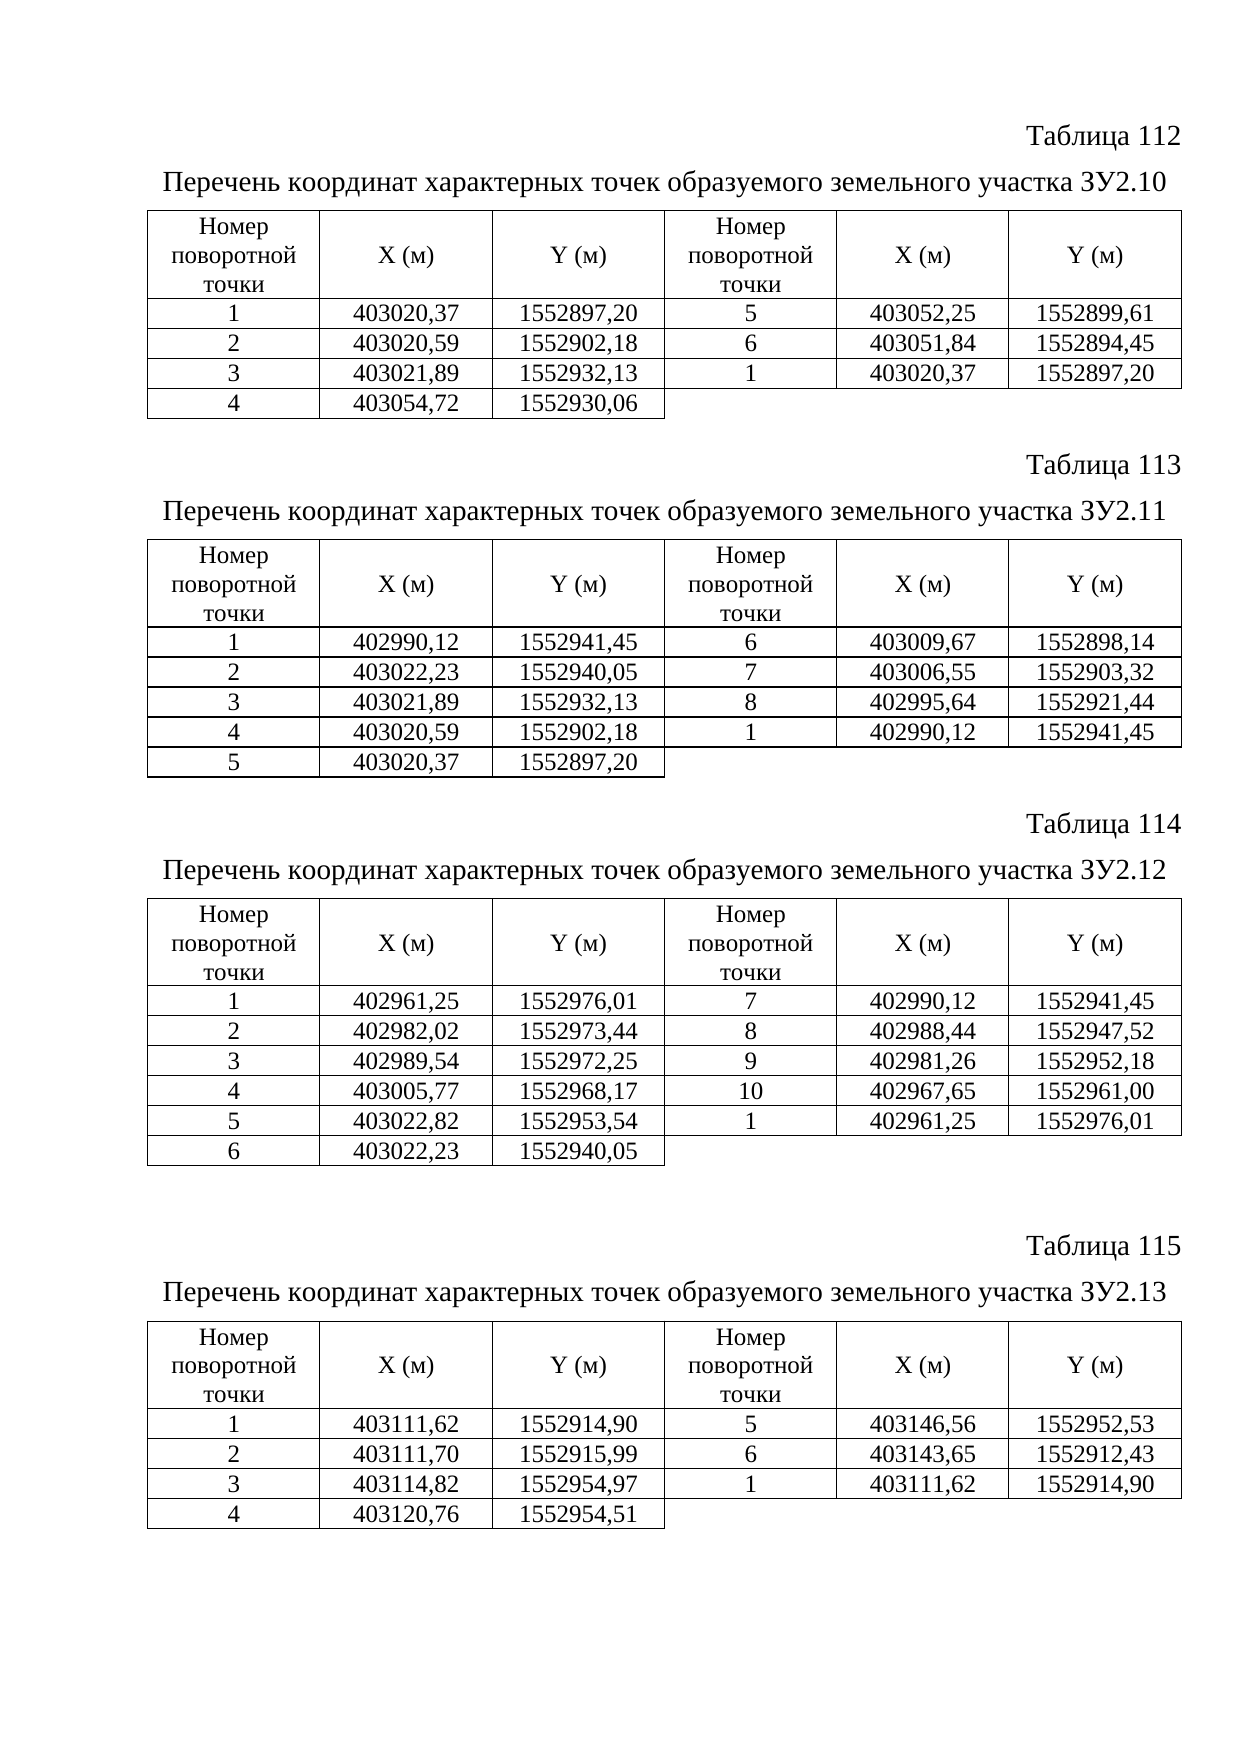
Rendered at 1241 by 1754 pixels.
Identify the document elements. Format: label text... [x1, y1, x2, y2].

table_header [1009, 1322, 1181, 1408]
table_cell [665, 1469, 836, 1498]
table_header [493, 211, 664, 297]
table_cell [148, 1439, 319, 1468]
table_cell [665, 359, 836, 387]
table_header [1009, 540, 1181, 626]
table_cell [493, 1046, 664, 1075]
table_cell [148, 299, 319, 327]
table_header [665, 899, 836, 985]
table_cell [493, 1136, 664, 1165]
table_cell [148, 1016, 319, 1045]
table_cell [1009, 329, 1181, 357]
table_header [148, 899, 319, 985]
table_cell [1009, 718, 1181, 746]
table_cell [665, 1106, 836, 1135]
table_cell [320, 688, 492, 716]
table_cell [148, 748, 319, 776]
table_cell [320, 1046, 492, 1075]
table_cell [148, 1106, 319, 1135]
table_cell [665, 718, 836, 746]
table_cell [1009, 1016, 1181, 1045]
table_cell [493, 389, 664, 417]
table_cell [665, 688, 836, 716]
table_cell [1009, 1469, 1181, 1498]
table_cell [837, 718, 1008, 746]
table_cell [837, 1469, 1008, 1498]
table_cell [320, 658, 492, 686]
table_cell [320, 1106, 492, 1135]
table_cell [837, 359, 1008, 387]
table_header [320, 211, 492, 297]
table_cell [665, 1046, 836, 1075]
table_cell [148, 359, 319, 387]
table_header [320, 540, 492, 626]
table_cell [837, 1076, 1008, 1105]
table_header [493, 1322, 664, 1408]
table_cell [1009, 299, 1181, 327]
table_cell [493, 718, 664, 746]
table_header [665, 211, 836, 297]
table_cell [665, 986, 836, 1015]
text Перечень координат характерных точек образуемого земельного участка ЗУ2.13 [148, 1274, 1181, 1308]
text Таблица 115 [148, 1228, 1181, 1262]
text Перечень координат характерных точек образуемого земельного участка ЗУ2.11 [148, 493, 1181, 527]
text Перечень координат характерных точек образуемого земельного участка ЗУ2.12 [148, 852, 1181, 886]
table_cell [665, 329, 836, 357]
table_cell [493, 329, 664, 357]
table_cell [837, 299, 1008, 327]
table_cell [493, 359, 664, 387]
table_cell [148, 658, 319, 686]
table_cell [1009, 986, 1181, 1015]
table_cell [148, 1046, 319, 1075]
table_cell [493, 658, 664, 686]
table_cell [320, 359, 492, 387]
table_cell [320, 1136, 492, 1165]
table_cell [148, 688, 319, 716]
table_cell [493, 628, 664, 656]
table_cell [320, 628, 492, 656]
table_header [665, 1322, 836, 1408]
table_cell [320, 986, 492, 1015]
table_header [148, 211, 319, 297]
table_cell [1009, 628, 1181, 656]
text Таблица 112 [148, 118, 1181, 152]
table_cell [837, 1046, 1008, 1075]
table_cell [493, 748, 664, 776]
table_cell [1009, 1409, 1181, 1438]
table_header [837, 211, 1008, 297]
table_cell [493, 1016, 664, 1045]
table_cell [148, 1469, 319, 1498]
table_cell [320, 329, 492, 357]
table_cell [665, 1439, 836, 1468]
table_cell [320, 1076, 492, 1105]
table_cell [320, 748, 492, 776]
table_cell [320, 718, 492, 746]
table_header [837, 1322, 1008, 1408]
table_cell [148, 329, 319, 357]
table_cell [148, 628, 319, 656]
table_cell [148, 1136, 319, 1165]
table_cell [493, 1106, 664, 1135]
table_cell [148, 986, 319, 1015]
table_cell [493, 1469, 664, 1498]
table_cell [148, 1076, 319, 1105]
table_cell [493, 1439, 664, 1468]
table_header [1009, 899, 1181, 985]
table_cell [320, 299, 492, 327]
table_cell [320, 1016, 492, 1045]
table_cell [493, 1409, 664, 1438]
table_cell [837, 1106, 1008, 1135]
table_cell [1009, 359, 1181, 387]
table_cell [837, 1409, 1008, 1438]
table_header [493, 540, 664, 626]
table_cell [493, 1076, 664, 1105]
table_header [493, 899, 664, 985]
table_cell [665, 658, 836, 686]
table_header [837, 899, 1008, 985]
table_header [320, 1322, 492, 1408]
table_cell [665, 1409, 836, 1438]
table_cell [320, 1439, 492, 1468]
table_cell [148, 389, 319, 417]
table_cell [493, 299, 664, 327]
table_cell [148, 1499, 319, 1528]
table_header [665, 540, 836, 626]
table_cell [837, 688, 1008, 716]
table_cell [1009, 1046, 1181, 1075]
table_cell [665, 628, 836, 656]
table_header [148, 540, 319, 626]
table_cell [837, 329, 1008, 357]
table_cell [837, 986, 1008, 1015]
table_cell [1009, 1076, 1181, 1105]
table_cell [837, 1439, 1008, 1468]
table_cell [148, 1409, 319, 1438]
text Таблица 114 [148, 806, 1181, 839]
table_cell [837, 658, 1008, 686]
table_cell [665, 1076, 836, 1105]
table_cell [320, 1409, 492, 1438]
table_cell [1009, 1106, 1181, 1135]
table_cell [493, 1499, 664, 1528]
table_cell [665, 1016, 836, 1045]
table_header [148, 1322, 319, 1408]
text Перечень координат характерных точек образуемого земельного участка ЗУ2.10 [148, 164, 1181, 198]
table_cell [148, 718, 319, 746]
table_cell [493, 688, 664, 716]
text Таблица 113 [148, 447, 1181, 481]
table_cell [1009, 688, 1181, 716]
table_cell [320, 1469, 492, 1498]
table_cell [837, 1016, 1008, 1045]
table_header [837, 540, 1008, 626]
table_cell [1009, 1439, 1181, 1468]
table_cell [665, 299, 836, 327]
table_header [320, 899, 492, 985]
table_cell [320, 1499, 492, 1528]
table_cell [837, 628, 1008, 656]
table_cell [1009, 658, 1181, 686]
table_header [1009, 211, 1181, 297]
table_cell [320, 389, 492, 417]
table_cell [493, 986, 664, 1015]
